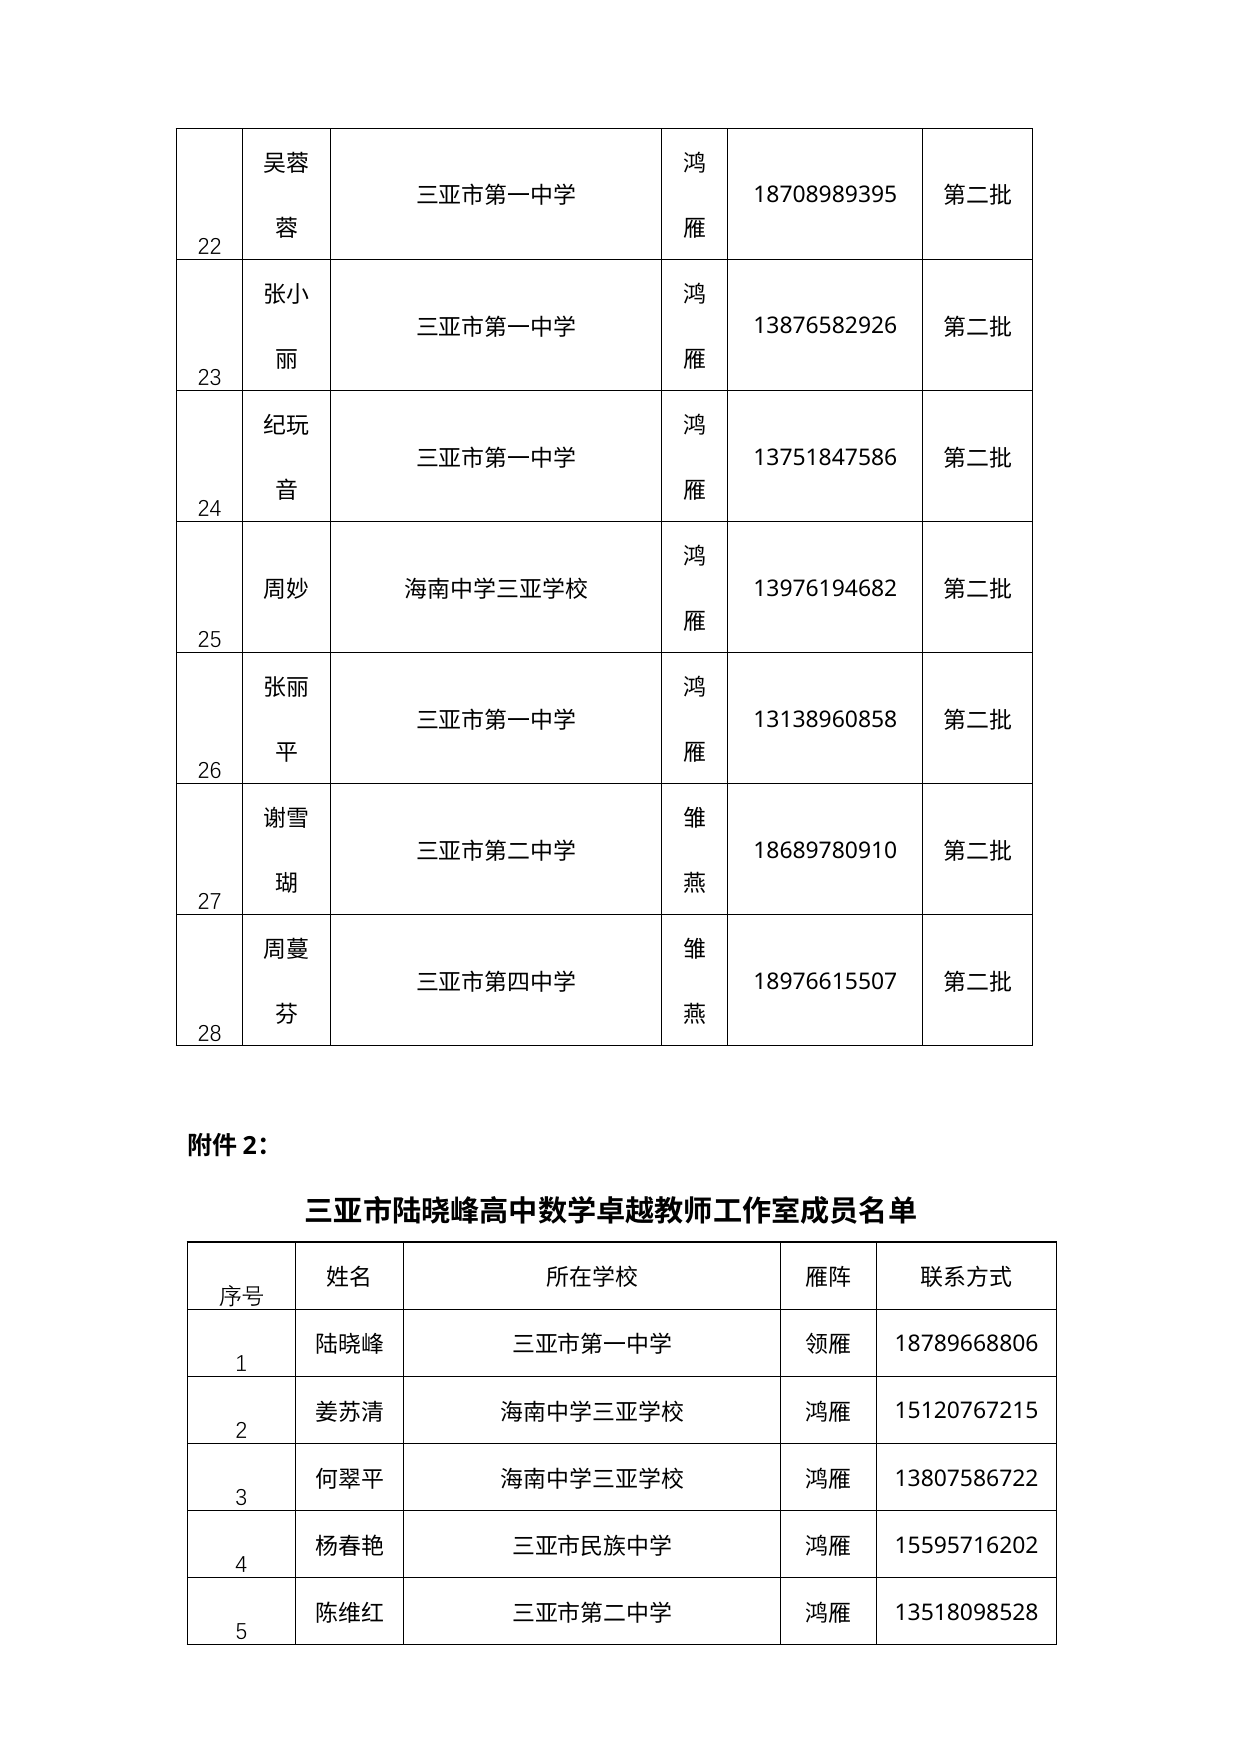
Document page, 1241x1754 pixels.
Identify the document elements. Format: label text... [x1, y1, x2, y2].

table_cell 三亚市第一中学 [331, 260, 661, 390]
table_cell 27 [177, 784, 242, 914]
table_cell 何翠平 [296, 1444, 403, 1510]
table_cell 张丽平 [243, 653, 330, 783]
table_cell 鸿雁 [781, 1444, 876, 1510]
table_header 姓名 [296, 1243, 403, 1308]
table_cell 鸿雁 [781, 1578, 876, 1644]
table_cell 三亚市第一中学 [331, 391, 661, 521]
table_cell 姜苏清 [296, 1377, 403, 1443]
table_cell 18689780910 [728, 784, 922, 914]
table_cell 鸿雁 [781, 1377, 876, 1443]
table_cell 第二批 [923, 915, 1032, 1045]
table_header 联系方式 [877, 1243, 1056, 1308]
table_cell 三亚市第一中学 [404, 1310, 780, 1376]
table_cell 13751847586 [728, 391, 922, 521]
table_cell 13518098528 [877, 1578, 1056, 1644]
table_cell 鸿雁 [662, 522, 727, 652]
table_cell 3 [188, 1444, 295, 1510]
table_cell 鸿雁 [662, 391, 727, 521]
table_cell 第二批 [923, 391, 1032, 521]
table_cell 第二批 [923, 653, 1032, 783]
table_cell 周蔓芬 [243, 915, 330, 1045]
table_cell 纪玩音 [243, 391, 330, 521]
table_cell 海南中学三亚学校 [404, 1377, 780, 1443]
table_cell 陆晓峰 [296, 1310, 403, 1376]
table_cell 第二批 [923, 260, 1032, 390]
table_cell 4 [188, 1511, 295, 1577]
table_cell 谢雪瑚 [243, 784, 330, 914]
table_cell 第二批 [923, 129, 1032, 259]
table_header 序号 [188, 1243, 295, 1308]
table_cell 26 [177, 653, 242, 783]
table_cell 三亚市第二中学 [404, 1578, 780, 1644]
table_cell 鸿雁 [662, 260, 727, 390]
table_cell 雏燕 [662, 784, 727, 914]
text 三亚市陆晓峰高中数学卓越教师工作室成员名单 [187, 1176, 1053, 1241]
text 附件2： [187, 1111, 1053, 1176]
table_cell 23 [177, 260, 242, 390]
table_cell 第二批 [923, 784, 1032, 914]
table_cell 海南中学三亚学校 [331, 522, 661, 652]
table_cell 28 [177, 915, 242, 1045]
table_cell 18976615507 [728, 915, 922, 1045]
table_cell 15595716202 [877, 1511, 1056, 1577]
table_cell 三亚市第一中学 [331, 653, 661, 783]
table_cell 13976194682 [728, 522, 922, 652]
table_cell 第二批 [923, 522, 1032, 652]
table_cell 三亚市第一中学 [331, 129, 661, 259]
table_cell 张小丽 [243, 260, 330, 390]
table_header 所在学校 [404, 1243, 780, 1308]
table_header 雁阵 [781, 1243, 876, 1308]
table_cell 领雁 [781, 1310, 876, 1376]
table_cell 1 [188, 1310, 295, 1376]
table_cell 鸿雁 [662, 129, 727, 259]
table_cell 周妙 [243, 522, 330, 652]
table_cell 鸿雁 [781, 1511, 876, 1577]
table_cell 13876582926 [728, 260, 922, 390]
table_cell 三亚市第四中学 [331, 915, 661, 1045]
table_cell 三亚市第二中学 [331, 784, 661, 914]
table_cell 18789668806 [877, 1310, 1056, 1376]
table_cell 25 [177, 522, 242, 652]
table_cell 18708989395 [728, 129, 922, 259]
table_cell 2 [188, 1377, 295, 1443]
table_cell 海南中学三亚学校 [404, 1444, 780, 1510]
table_cell 吴蓉蓉 [243, 129, 330, 259]
table_cell 15120767215 [877, 1377, 1056, 1443]
table_cell 24 [177, 391, 242, 521]
table_cell 杨春艳 [296, 1511, 403, 1577]
table_cell 5 [188, 1578, 295, 1644]
table_cell 13807586722 [877, 1444, 1056, 1510]
table_cell 22 [177, 129, 242, 259]
table_cell 陈维红 [296, 1578, 403, 1644]
table_cell 13138960858 [728, 653, 922, 783]
table_cell 鸿雁 [662, 653, 727, 783]
table_cell 雏燕 [662, 915, 727, 1045]
table_cell 三亚市民族中学 [404, 1511, 780, 1577]
